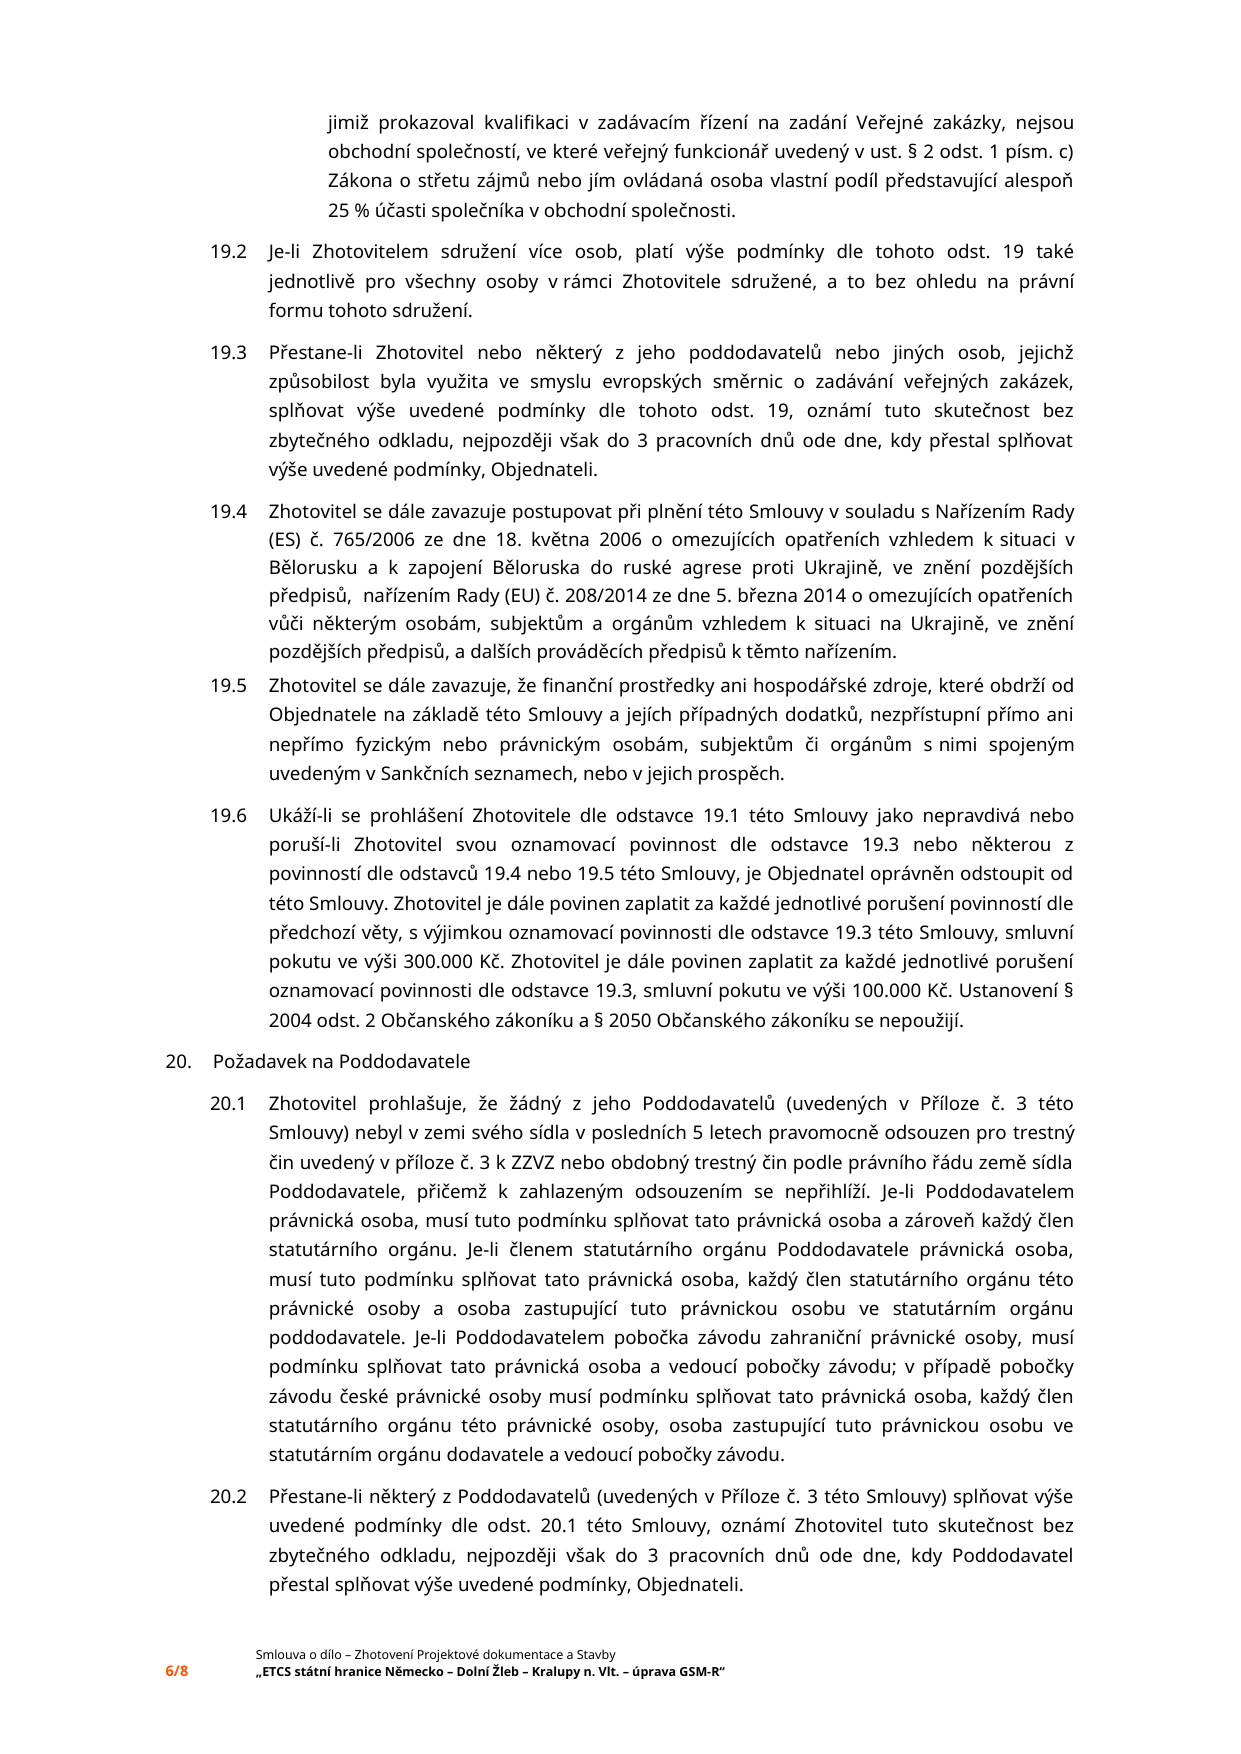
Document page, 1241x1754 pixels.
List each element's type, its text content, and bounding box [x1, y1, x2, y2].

text Je-li Zhotovitelem sdružení více osob, platí výše podmínky dle tohoto odst. 19 také jednotlivě pro všechny osoby v rámci Zhotovitele sdružené, a to bez ohledu na právní formu tohoto sdružení. [210, 239, 1075, 323]
text Zhotovitel se dále zavazuje, že finanční prostředky ani hospodářské zdroje, které obdrží od Objednatele na základě této Smlouvy a jejích případných dodatků, nezpřístupní přímo ani nepřímo fyzickým nebo právnickým osobám, subjektům či orgánům s nimi spojeným uvedeným v Sankčních seznamech, nebo v jejich prospěch. [210, 672, 1075, 786]
text Požadavek na Poddodavatele [165, 1049, 1075, 1074]
text Přestane-li některý z Poddodavatelů (uvedených v Příloze č. 3 této Smlouvy) splňovat výše uvedené podmínky dle odst. 20.1 této Smlouvy, oznámí Zhotovitel tuto skutečnost bez zbytečného odkladu, nejpozději však do 3 pracovních dnů ode dne, kdy Poddodavatel přestal splňovat výše uvedené podmínky, Objednateli. [210, 1483, 1075, 1597]
text Přestane-li Zhotovitel nebo některý z jeho poddodavatelů nebo jiných osob, jejichž způsobilost byla využita ve smyslu evropských směrnic o zadávání veřejných zakázek, splňovat výše uvedené podmínky dle tohoto odst. 19, oznámí tuto skutečnost bez zbytečného odkladu, nejpozději však do 3 pracovních dnů ode dne, kdy přestal splňovat výše uvedené podmínky, Objednateli. [210, 339, 1075, 482]
text Zhotovitel prohlašuje, že žádný z jeho Poddodavatelů (uvedených v Příloze č. 3 této Smlouvy) nebyl v zemi svého sídla v posledních 5 letech pravomocně odsouzen pro trestný čin uvedený v příloze č. 3 k ZZVZ nebo obdobný trestný čin podle právního řádu země sídla Poddodavatele, přičemž k zahlazeným odsouzením se nepřihlíží. Je-li Poddodavatelem právnická osoba, musí tuto podmínku splňovat tato právnická osoba a zároveň každý člen statutárního orgánu. Je-li členem statutárního orgánu Poddodavatele právnická osoba, musí tuto podmínku splňovat tato právnická osoba, každý člen statutárního orgánu této právnické osoby a osoba zastupující tuto právnickou osobu ve statutárním orgánu poddodavatele. Je-li Poddodavatelem pobočka závodu zahraniční právnické osoby, musí podmínku splňovat tato právnická osoba a vedoucí pobočky závodu; v případě pobočky závodu české právnické osoby musí podmínku splňovat tato právnická osoba, každý člen statutárního orgánu této právnické osoby, osoba zastupující tuto právnickou osobu ve statutárním orgánu dodavatele a vedoucí pobočky závodu. [210, 1090, 1075, 1467]
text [283, 109, 1075, 223]
list Zhotovitel se dále zavazuje postupovat při plnění této Smlouvy v souladu s Nařízením Rady (ES) č. 765/2006 ze dne 18. května 2006 o omezujících opatřeních vzhledem k situaci v Bělorusku a k zapojení Běloruska do ruské agrese proti Ukrajině, ve znění pozdějších předpisů, nařízením Rady (EU) č. 208/2014 ze dne 5. března 2014 o omezujících opatřeních vůči některým osobám, subjektům a orgánům vzhledem k situaci na Ukrajině, ve znění pozdějších předpisů, a dalších prováděcích předpisů k těmto nařízením. [210, 498, 1075, 664]
text Ukáží-li se prohlášení Zhotovitele dle odstavce 19.1 této Smlouvy jako nepravdivá nebo poruší-li Zhotovitel svou oznamovací povinnost dle odstavce 19.3 nebo některou z povinností dle odstavců 19.4 nebo 19.5 této Smlouvy, je Objednatel oprávněn odstoupit od této Smlouvy. Zhotovitel je dále povinen zaplatit za každé jednotlivé porušení povinností dle předchozí věty, s výjimkou oznamovací povinnosti dle odstavce 19.3 této Smlouvy, smluvní pokutu ve výši 300.000 Kč. Zhotovitel je dále povinen zaplatit za každé jednotlivé porušení oznamovací povinnosti dle odstavce 19.3, smluvní pokutu ve výši 100.000 Kč. Ustanovení § 2004 odst. 2 Občanského zákoníku a § 2050 Občanského zákoníku se nepoužijí. [210, 802, 1075, 1032]
